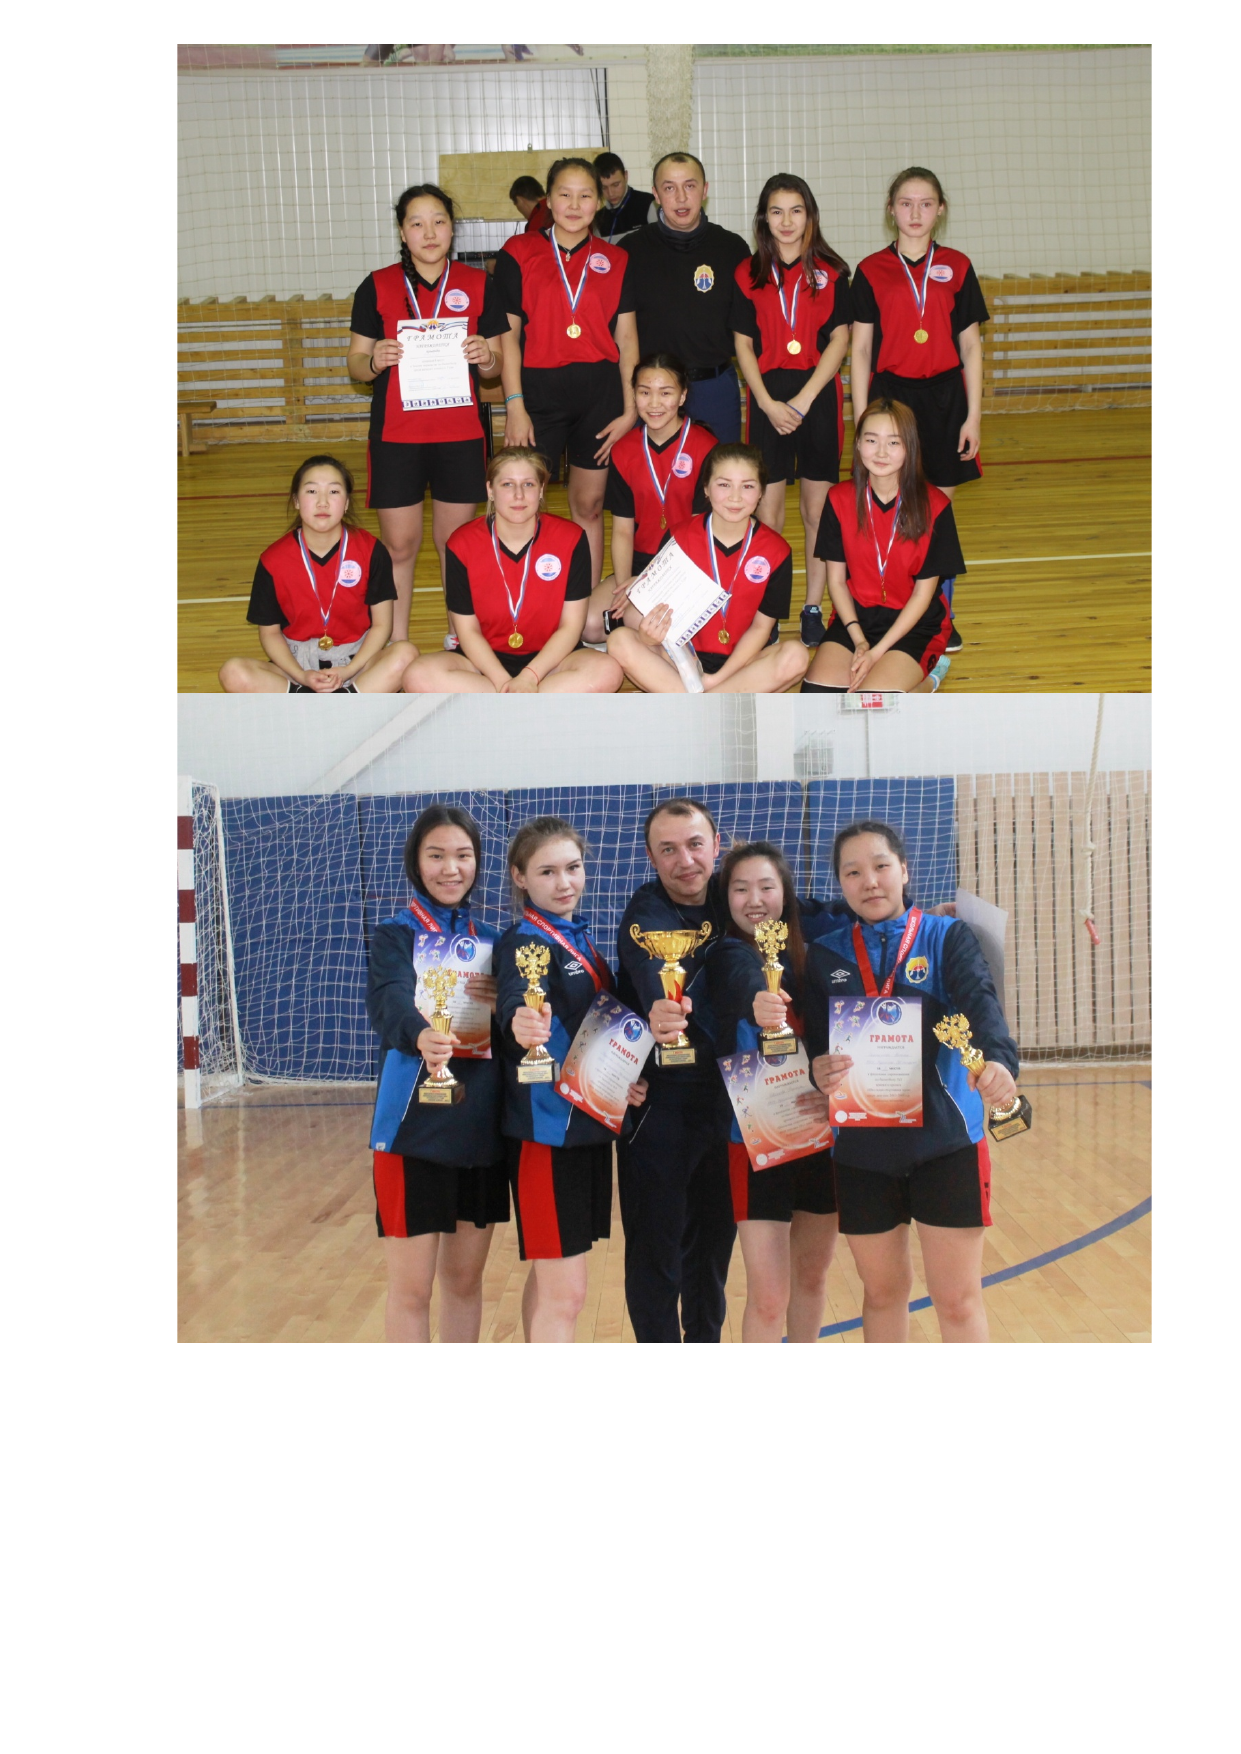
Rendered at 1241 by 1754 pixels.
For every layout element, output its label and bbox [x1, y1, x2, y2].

picture [177, 44, 1152, 1343]
